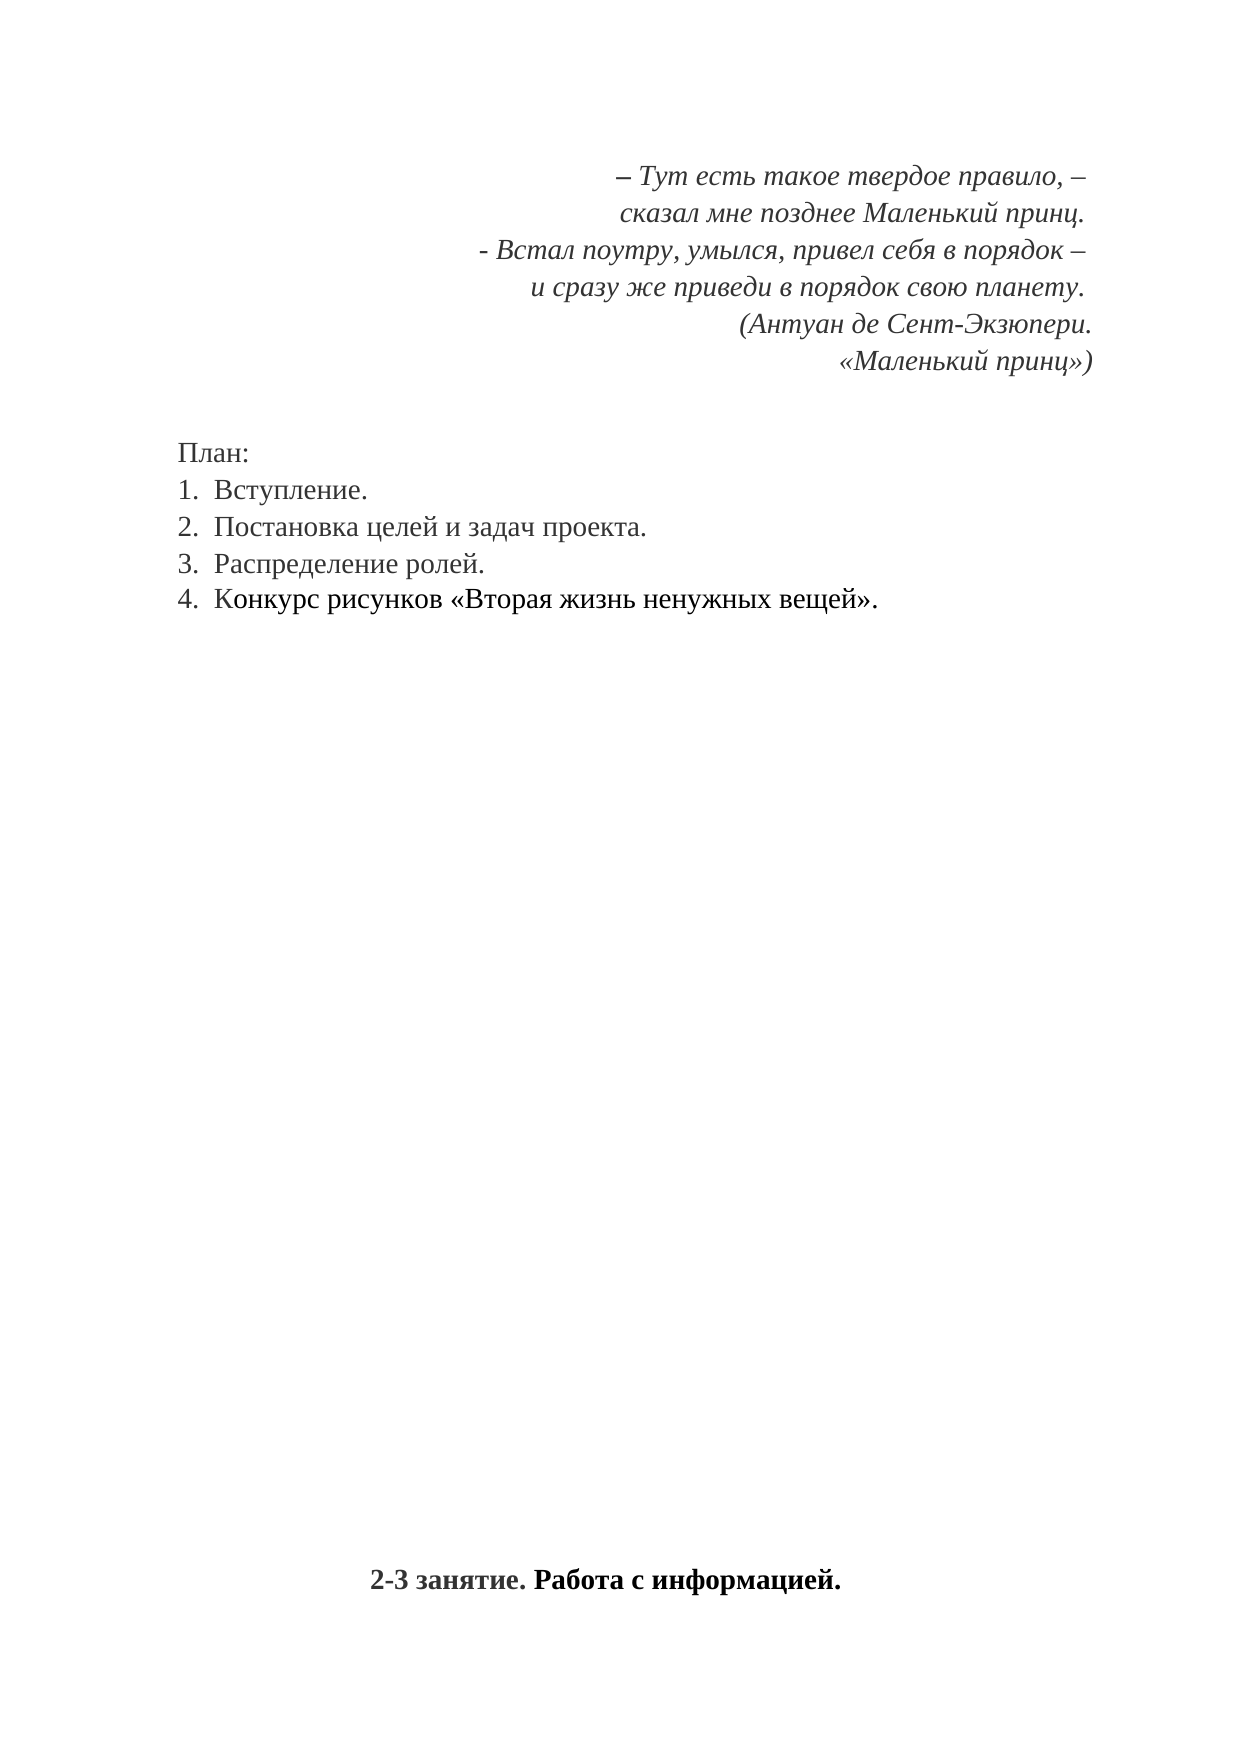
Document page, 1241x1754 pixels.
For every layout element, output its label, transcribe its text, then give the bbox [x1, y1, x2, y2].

text План: [177, 432, 1004, 468]
text 4. Конкурс рисунков «Вторая жизнь ненужных вещей». [177, 579, 1152, 614]
text – Тут есть такое твердое правило, – сказал мне позднее Маленький принц. - Встал поутру, умылся, привел себя в порядок – и сразу же приведи в порядок свою планету. (Антуан де Сент-Экзюпери. «Маленький принц») [177, 155, 1093, 377]
text 1. Вступление. [177, 468, 1004, 506]
text 3. Распределение ролей. [177, 542, 1004, 579]
text 2-3 занятие. Работа с информацией. [207, 1558, 1004, 1596]
text 2. Постановка целей и задач проекта. [177, 506, 1004, 542]
